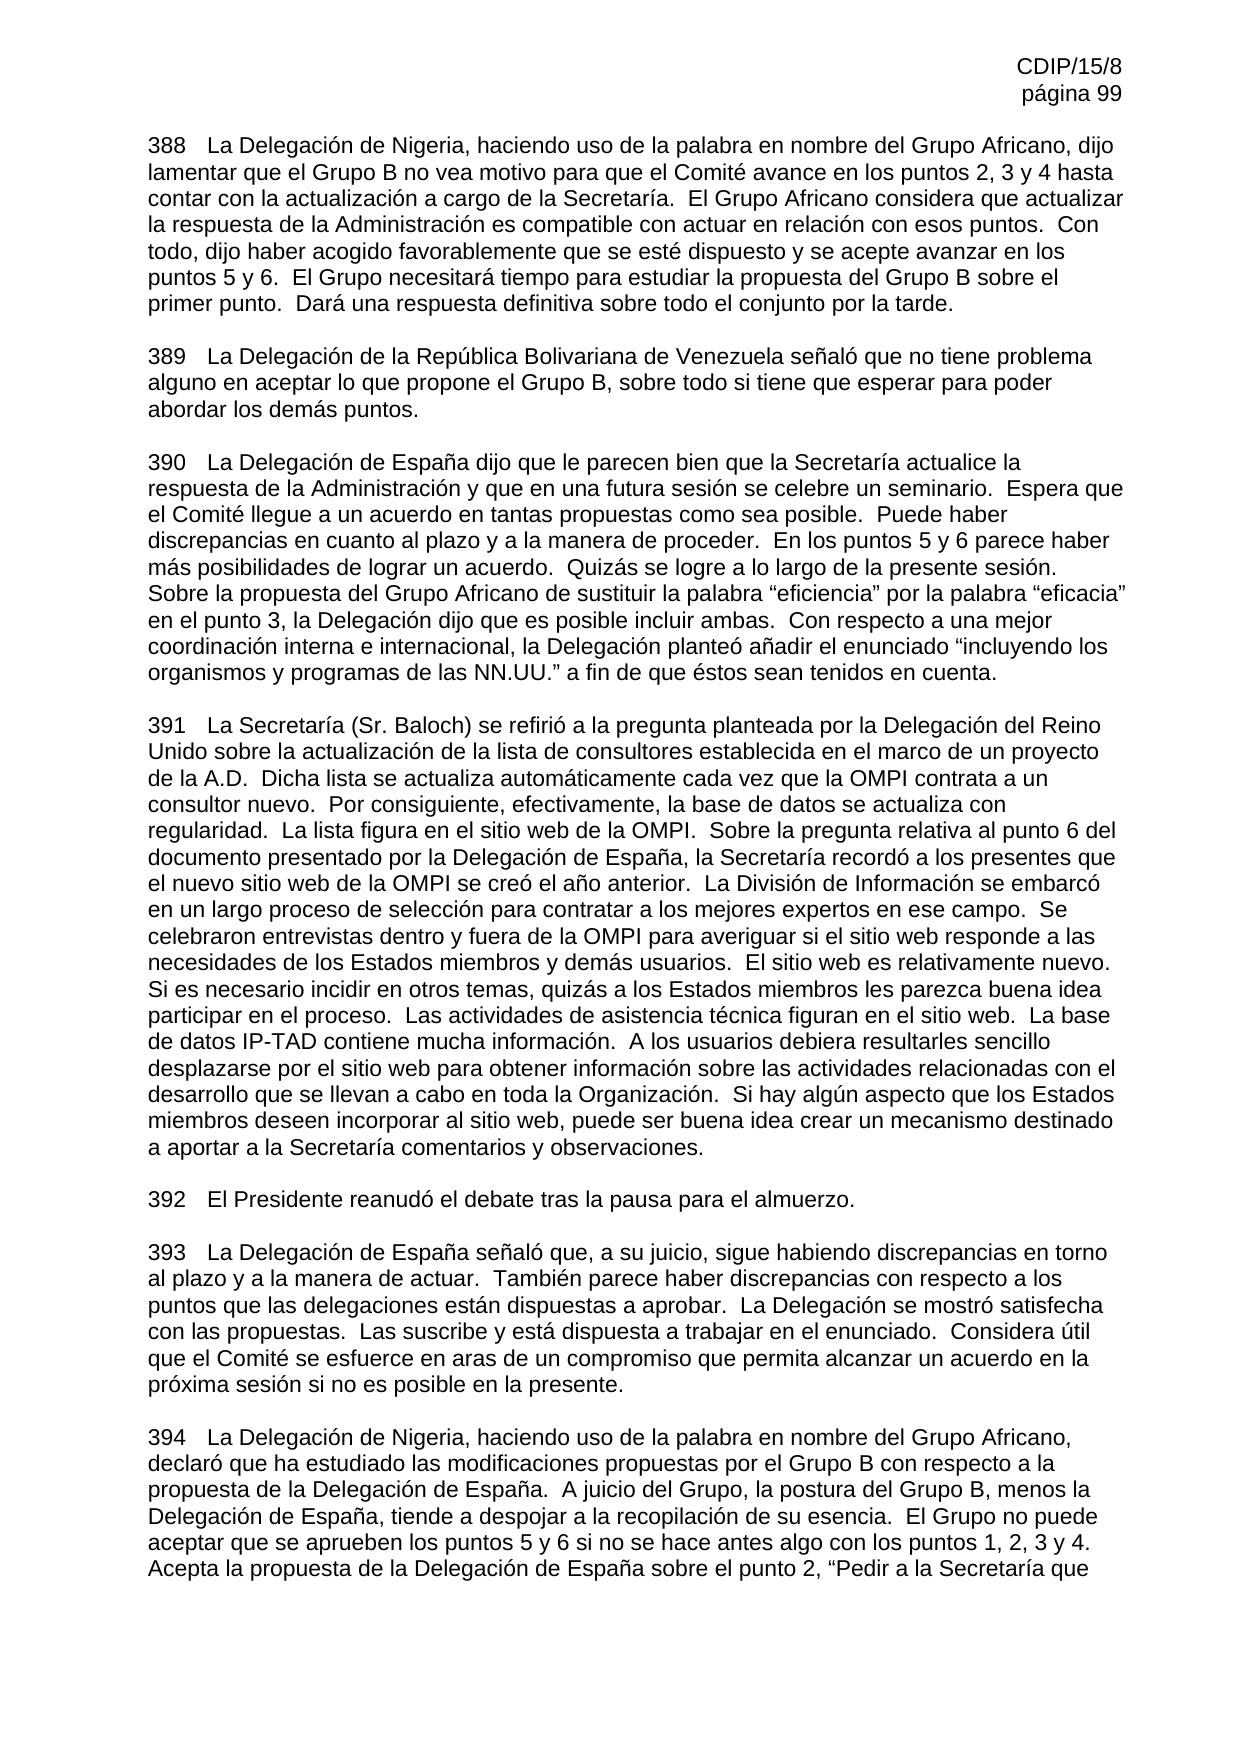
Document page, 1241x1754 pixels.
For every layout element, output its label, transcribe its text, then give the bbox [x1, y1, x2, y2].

text La Delegación de Nigeria, haciendo uso de la palabra en nombre del Grupo Africano, dijo lamentar que el Grupo B no vea motivo para que el Comité avance en los puntos 2, 3 y 4 hasta contar con la actualización a cargo de la Secretaría. El Grupo Africano considera que actualizar la respuesta de la Administración es compatible con actuar en relación con esos puntos. Con todo, dijo haber acogido favorablemente que se esté dispuesto y se acepte avanzar en los puntos 5 y 6. El Grupo necesitará tiempo para estudiar la propuesta del Grupo B sobre el primer punto. Dará una respuesta definitiva sobre todo el conjunto por la tarde. [148, 132, 1126, 317]
text La Delegación de España señaló que, a su juicio, sigue habiendo discrepancias en torno al plazo y a la manera de actuar. También parece haber discrepancias con respecto a los puntos que las delegaciones están dispuestas a aprobar. La Delegación se mostró satisfecha con las propuestas. Las suscribe y está dispuesta a trabajar en el enunciado. Considera útil que el Comité se esfuerce en aras de un compromiso que permita alcanzar un acuerdo en la próxima sesión si no es posible en la presente. [148, 1239, 1126, 1397]
text La Delegación de España dijo que le parecen bien que la Secretaría actualice la respuesta de la Administración y que en una futura sesión se celebre un seminario. Espera que el Comité llegue a un acuerdo en tantas propuestas como sea posible. Puede haber discrepancias en cuanto al plazo y a la manera de proceder. En los puntos 5 y 6 parece haber más posibilidades de lograr un acuerdo. Quizás se logre a lo largo de la presente sesión. Sobre la propuesta del Grupo Africano de sustituir la palabra “eficiencia” por la palabra “eficacia” en el punto 3, la Delegación dijo que es posible incluir ambas. Con respecto a una mejor coordinación interna e internacional, la Delegación planteó añadir el enunciado “incluyendo los organismos y programas de las NN.UU.” a fin de que éstos sean tenidos en cuenta. [148, 448, 1126, 686]
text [148, 1423, 1126, 1582]
text La Delegación de la República Bolivariana de Venezuela señaló que no tiene problema alguno en aceptar lo que propone el Grupo B, sobre todo si tiene que esperar para poder abordar los demás puntos. [148, 343, 1126, 422]
text El Presidente reanudó el debate tras la pausa para el almuerzo. [148, 1186, 1126, 1213]
text La Secretaría (Sr. Baloch) se refirió a la pregunta planteada por la Delegación del Reino Unido sobre la actualización de la lista de consultores establecida en el marco de un proyecto de la A.D. Dicha lista se actualiza automáticamente cada vez que la OMPI contrata a un consultor nuevo. Por consiguiente, efectivamente, la base de datos se actualiza con regularidad. La lista figura en el sitio web de la OMPI. Sobre la pregunta relativa al punto 6 del documento presentado por la Delegación de España, la Secretaría recordó a los presentes que el nuevo sitio web de la OMPI se creó el año anterior. La División de Información se embarcó en un largo proceso de selección para contratar a los mejores expertos en ese campo. Se celebraron entrevistas dentro y fuera de la OMPI para averiguar si el sitio web responde a las necesidades de los Estados miembros y demás usuarios. El sitio web es relativamente nuevo. Si es necesario incidir en otros temas, quizás a los Estados miembros les parezca buena idea participar en el proceso. Las actividades de asistencia técnica figuran en el sitio web. La base de datos IP-TAD contiene mucha información. A los usuarios debiera resultarles sencillo desplazarse por el sitio web para obtener información sobre las actividades relacionadas con el desarrollo que se llevan a cabo en toda la Organización. Si hay algún aspecto que los Estados miembros deseen incorporar al sitio web, puede ser buena idea crear un mecanismo destinado a aportar a la Secretaría comentarios y observaciones. [148, 712, 1126, 1160]
